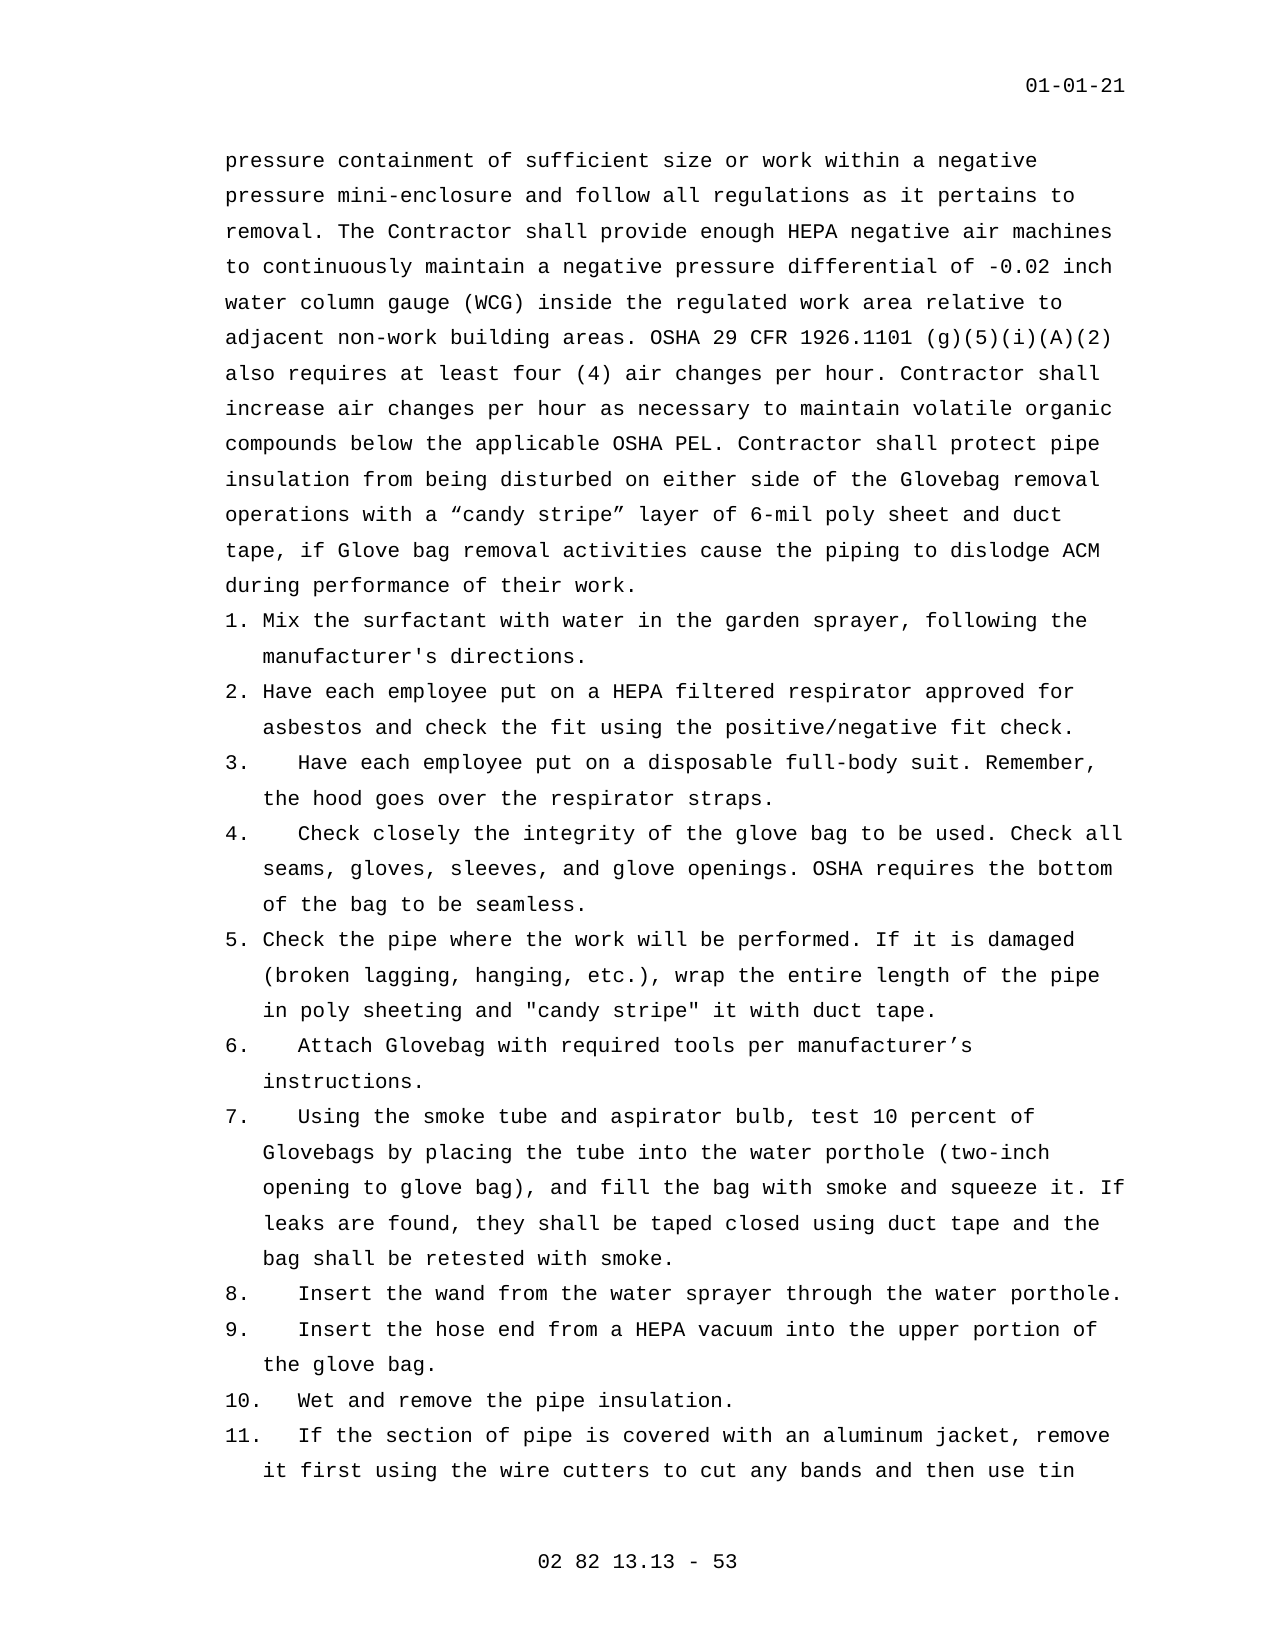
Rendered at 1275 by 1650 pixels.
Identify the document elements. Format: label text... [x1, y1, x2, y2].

list Check closely the integrity of the glove bag to be used. Check all seams, gloves, sleeves, and glove openings. OSHA requires the bottom of the bag to be seamless. [225, 823, 1125, 917]
list Check the pipe where the work will be performed. If it is damaged (broken lagging, hanging, etc.), wrap the entire length of the pipe in poly sheeting and "candy stripe" it with duct tape. [225, 929, 1125, 1024]
list Mix the surfactant with water in the garden sprayer, following the manufacturer's directions. [225, 610, 1125, 669]
list Using the smoke tube and aspirator bulb, test 10 percent of Glovebags by placing the tube into the water porthole (two-inch opening to glove bag), and fill the bag with smoke and squeeze it. If leaks are found, they shall be taped closed using duct tape and the bag shall be retested with smoke. [225, 1106, 1125, 1272]
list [187, 150, 1125, 599]
list Attach Glovebag with required tools per manufacturer’s instructions. [225, 1035, 1125, 1094]
list Insert the wand from the water sprayer through the water porthole. [225, 1283, 1125, 1307]
list Wet and remove the pipe insulation. [225, 1389, 1125, 1413]
list Have each employee put on a disposable full-body suit. Remember, the hood goes over the respirator straps. [225, 752, 1125, 811]
list Have each employee put on a HEPA filtered respirator approved for asbestos and check the fit using the positive/negative fit check. [225, 681, 1125, 740]
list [225, 1425, 1125, 1484]
list Insert the hose end from a HEPA vacuum into the upper portion of the glove bag. [225, 1319, 1125, 1378]
